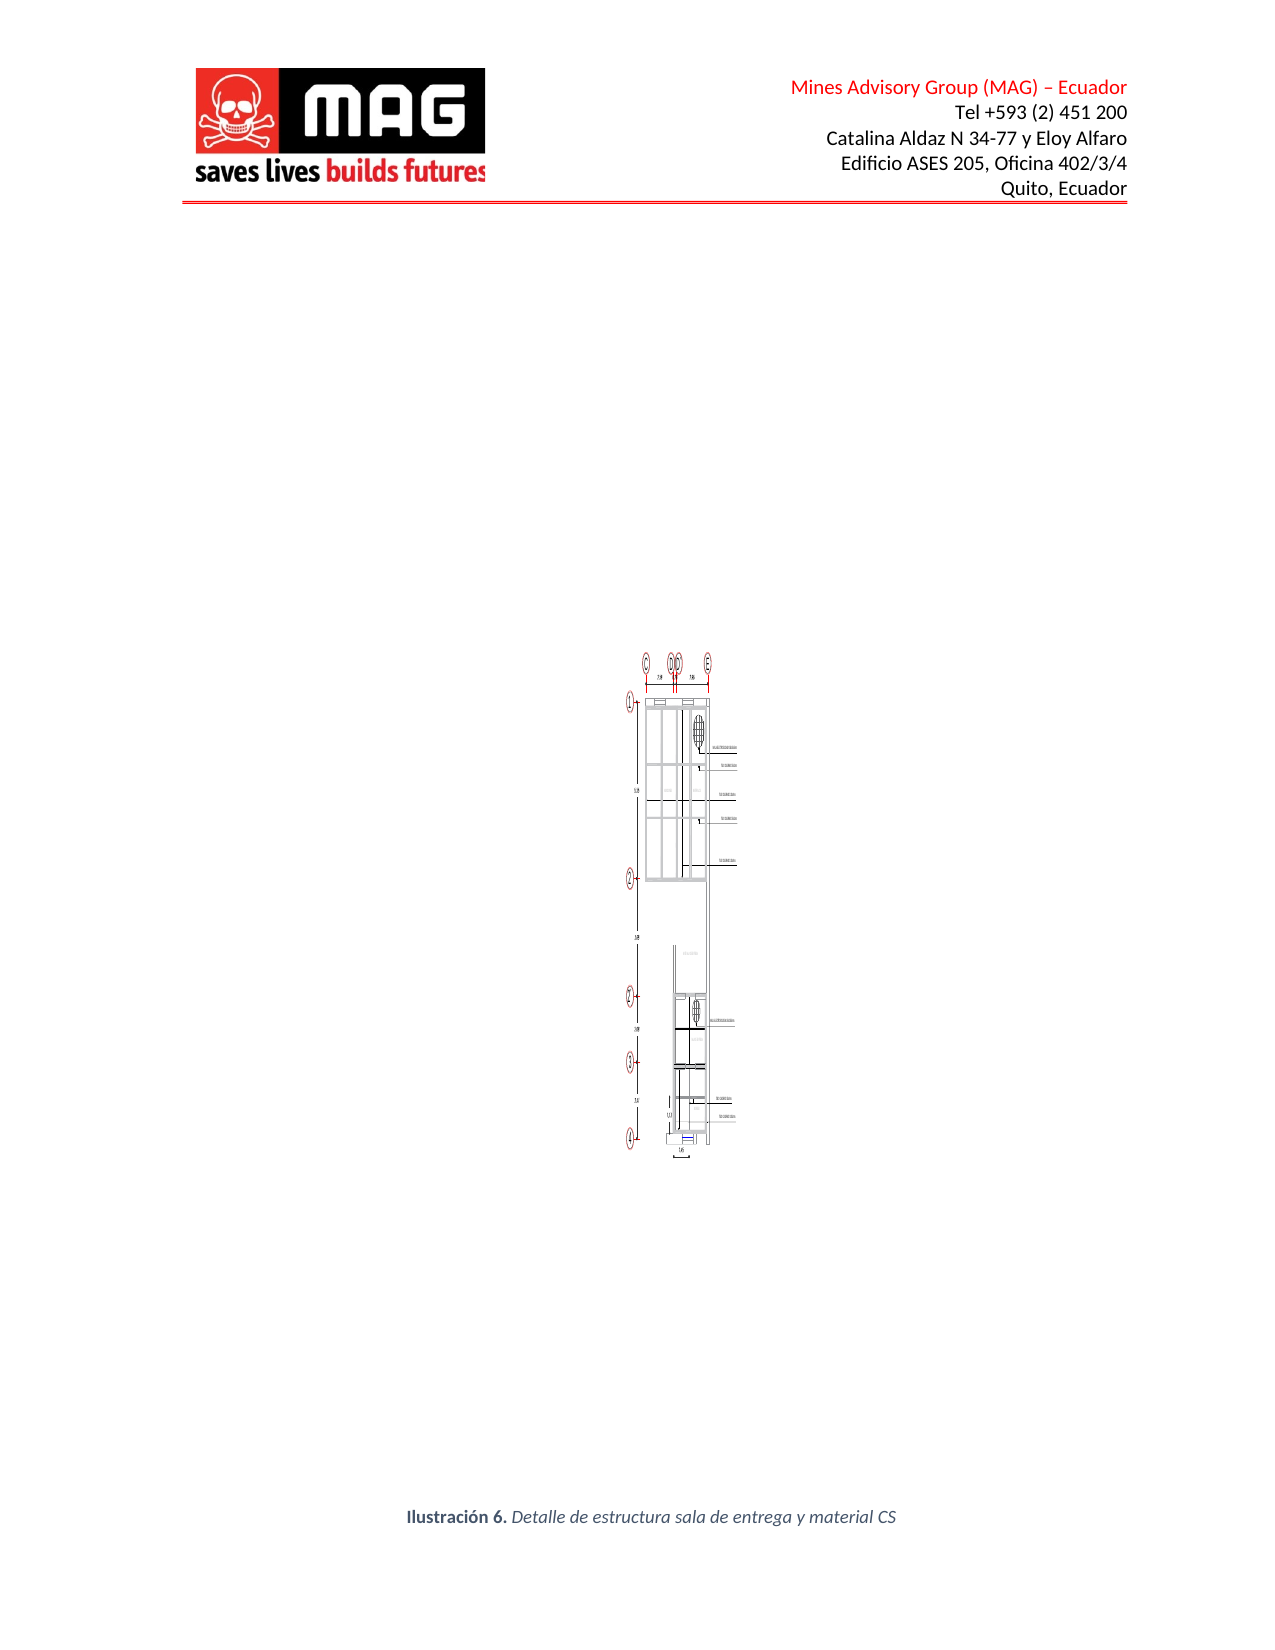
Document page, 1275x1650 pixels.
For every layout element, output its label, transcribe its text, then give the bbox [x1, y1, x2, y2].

picture [194, 68, 485, 181]
text Ilustración 6. Detalle de estructura sala de entrega y material CS [177, 1505, 1127, 1528]
